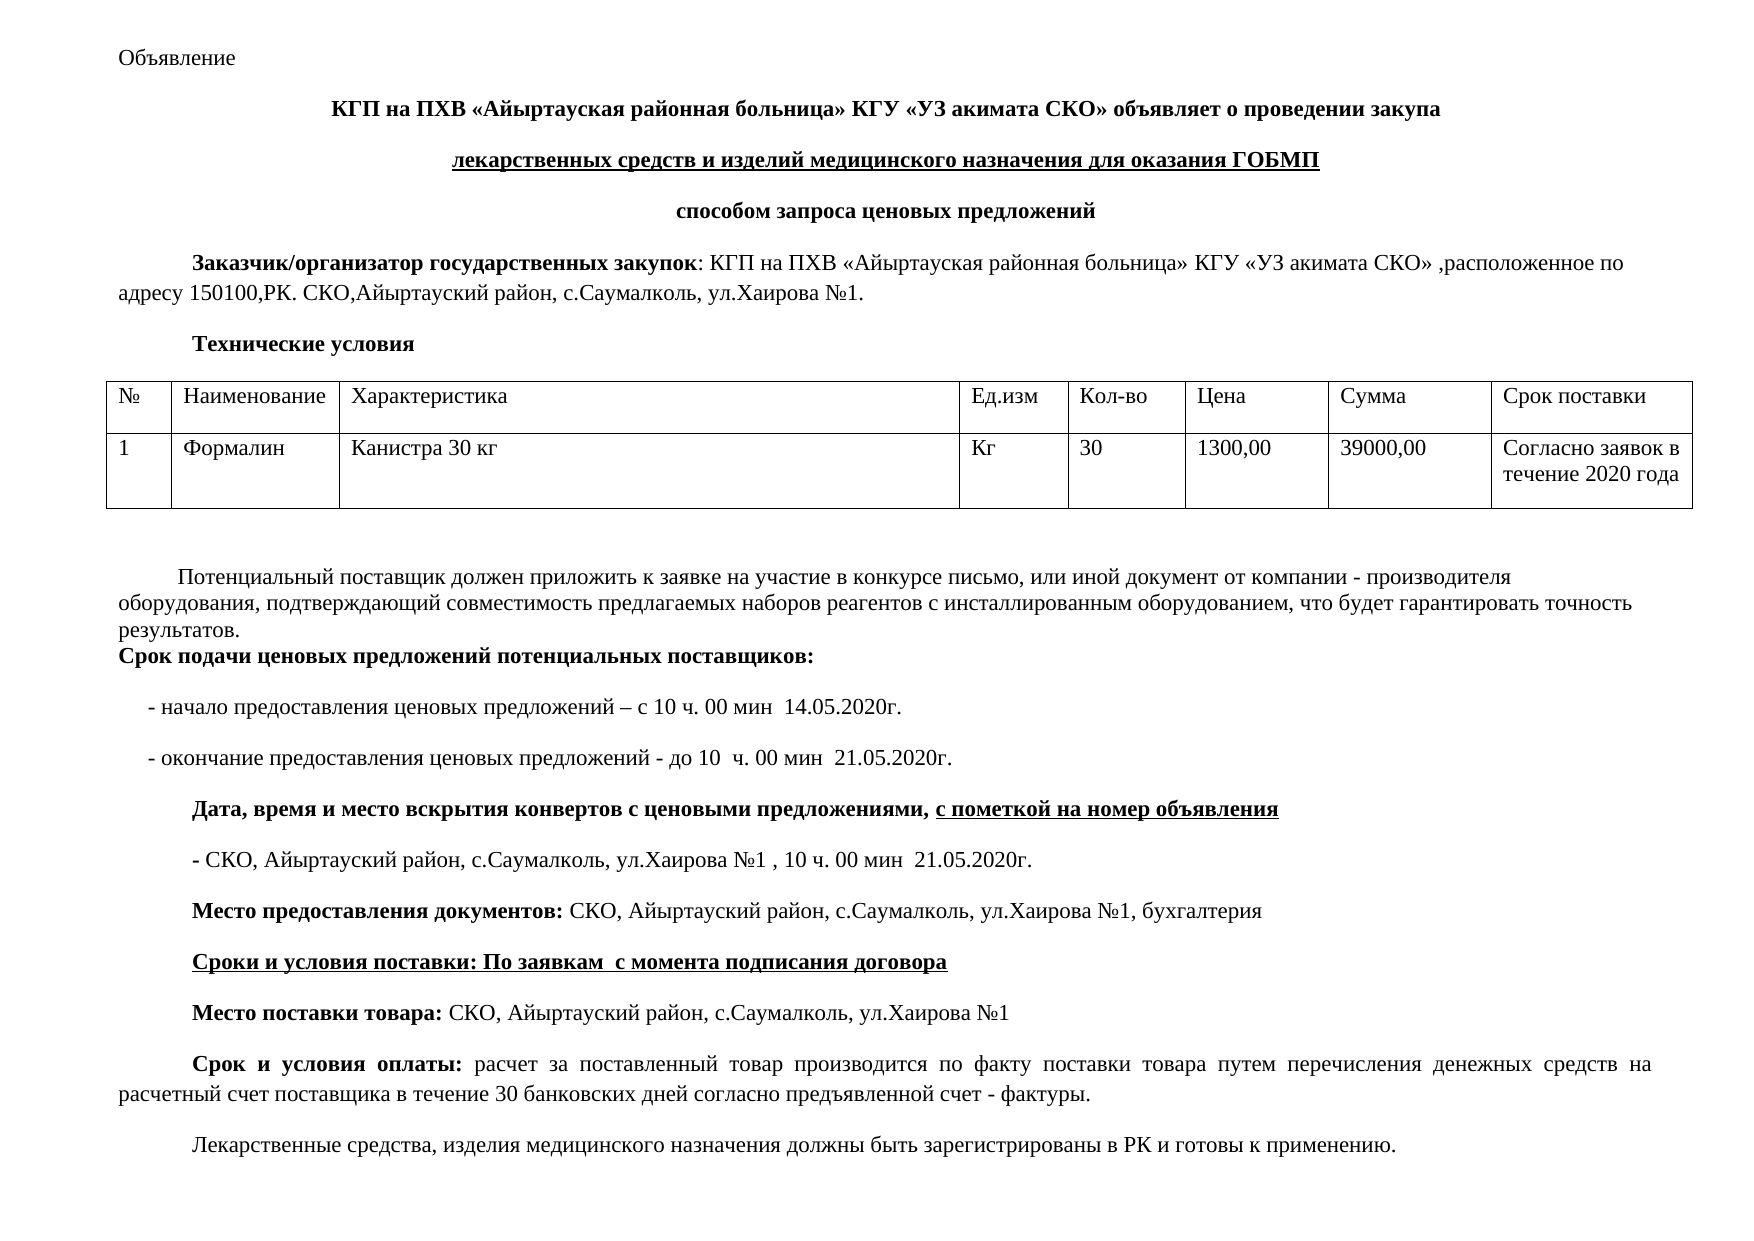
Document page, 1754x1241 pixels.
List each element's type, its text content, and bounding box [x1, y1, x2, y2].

table_header Наименование [172, 382, 339, 433]
text Потенциальный поставщик должен приложить к заявке на участие в конкурсе письмо, или иной документ от компании - производителя оборудования, подтверждающий совместимость предлагаемых наборов реагентов с инсталлированным оборудованием, что будет гарантировать точность результатов. [118, 563, 1654, 642]
table_cell 1 [107, 434, 171, 507]
text КГП на ПХВ «Айыртауская районная больница» КГУ «УЗ акимата СКО» объявляет о проведении закупа [118, 95, 1654, 122]
table_header Ед.изм [960, 382, 1068, 433]
table_cell 1300,00 [1186, 434, 1328, 507]
table_header Цена [1186, 382, 1328, 433]
table_header Сумма [1329, 382, 1491, 433]
table_header Кол-во [1069, 382, 1185, 433]
table_cell 30 [1069, 434, 1185, 507]
table_header Срок поставки [1492, 382, 1692, 433]
table_header Характеристика [340, 382, 959, 433]
text Место поставки товара: СКО, Айыртауский район, с.Саумалколь, ул.Хаирова №1 [118, 999, 1654, 1026]
table_cell Кг [960, 434, 1068, 507]
text лекарственных средств и изделий медицинского назначения для оказания ГОБМП [118, 146, 1654, 173]
text Сроки и условия поставки: По заявкам с момента подписания договора [118, 948, 1654, 974]
table_cell Формалин [172, 434, 339, 507]
text Технические условия [118, 330, 1654, 356]
text Место предоставления документов: СКО, Айыртауский район, с.Саумалколь, ул.Хаирова №1, бухгалтерия [118, 897, 1654, 923]
text способом запроса ценовых предложений [118, 197, 1654, 224]
text Срок подачи ценовых предложений потенциальных поставщиков: [118, 642, 1654, 668]
text Дата, время и место вскрытия конвертов с ценовыми предложениями, с пометкой на номер объявления [118, 795, 1654, 821]
text Лекарственные средства, изделия медицинского назначения должны быть зарегистрированы в РК и готовы к применению. [118, 1132, 1654, 1158]
table_cell Канистра 30 кг [340, 434, 959, 507]
text - начало предоставления ценовых предложений – с 10 ч. 00 мин 14.05.2020г. [118, 693, 1654, 719]
text Заказчик/организатор государственных закупок: КГП на ПХВ «Айыртауская районная больница» КГУ «УЗ акимата СКО» ,расположенное по адресу 150100,РК. СКО,Айыртауский район, с.Саумалколь, ул.Хаирова №1. [118, 248, 1654, 305]
table_header № [107, 382, 171, 433]
text Срок и условия оплаты: расчет за поставленный товар производится по факту поставки товара путем перечисления денежных средств на расчетный счет поставщика в течение 30 банковских дней согласно предъявленной счет - фактуры. [118, 1050, 1654, 1107]
table_cell 39000,00 [1329, 434, 1491, 507]
text Объявление [118, 44, 1654, 71]
table_cell Согласно заявок в течение 2020 года [1492, 434, 1692, 507]
text - СКО, Айыртауский район, с.Саумалколь, ул.Хаирова №1 , 10 ч. 00 мин 21.05.2020г. [118, 846, 1654, 872]
text - окончание предоставления ценовых предложений - до 10 ч. 00 мин 21.05.2020г. [118, 744, 1654, 770]
